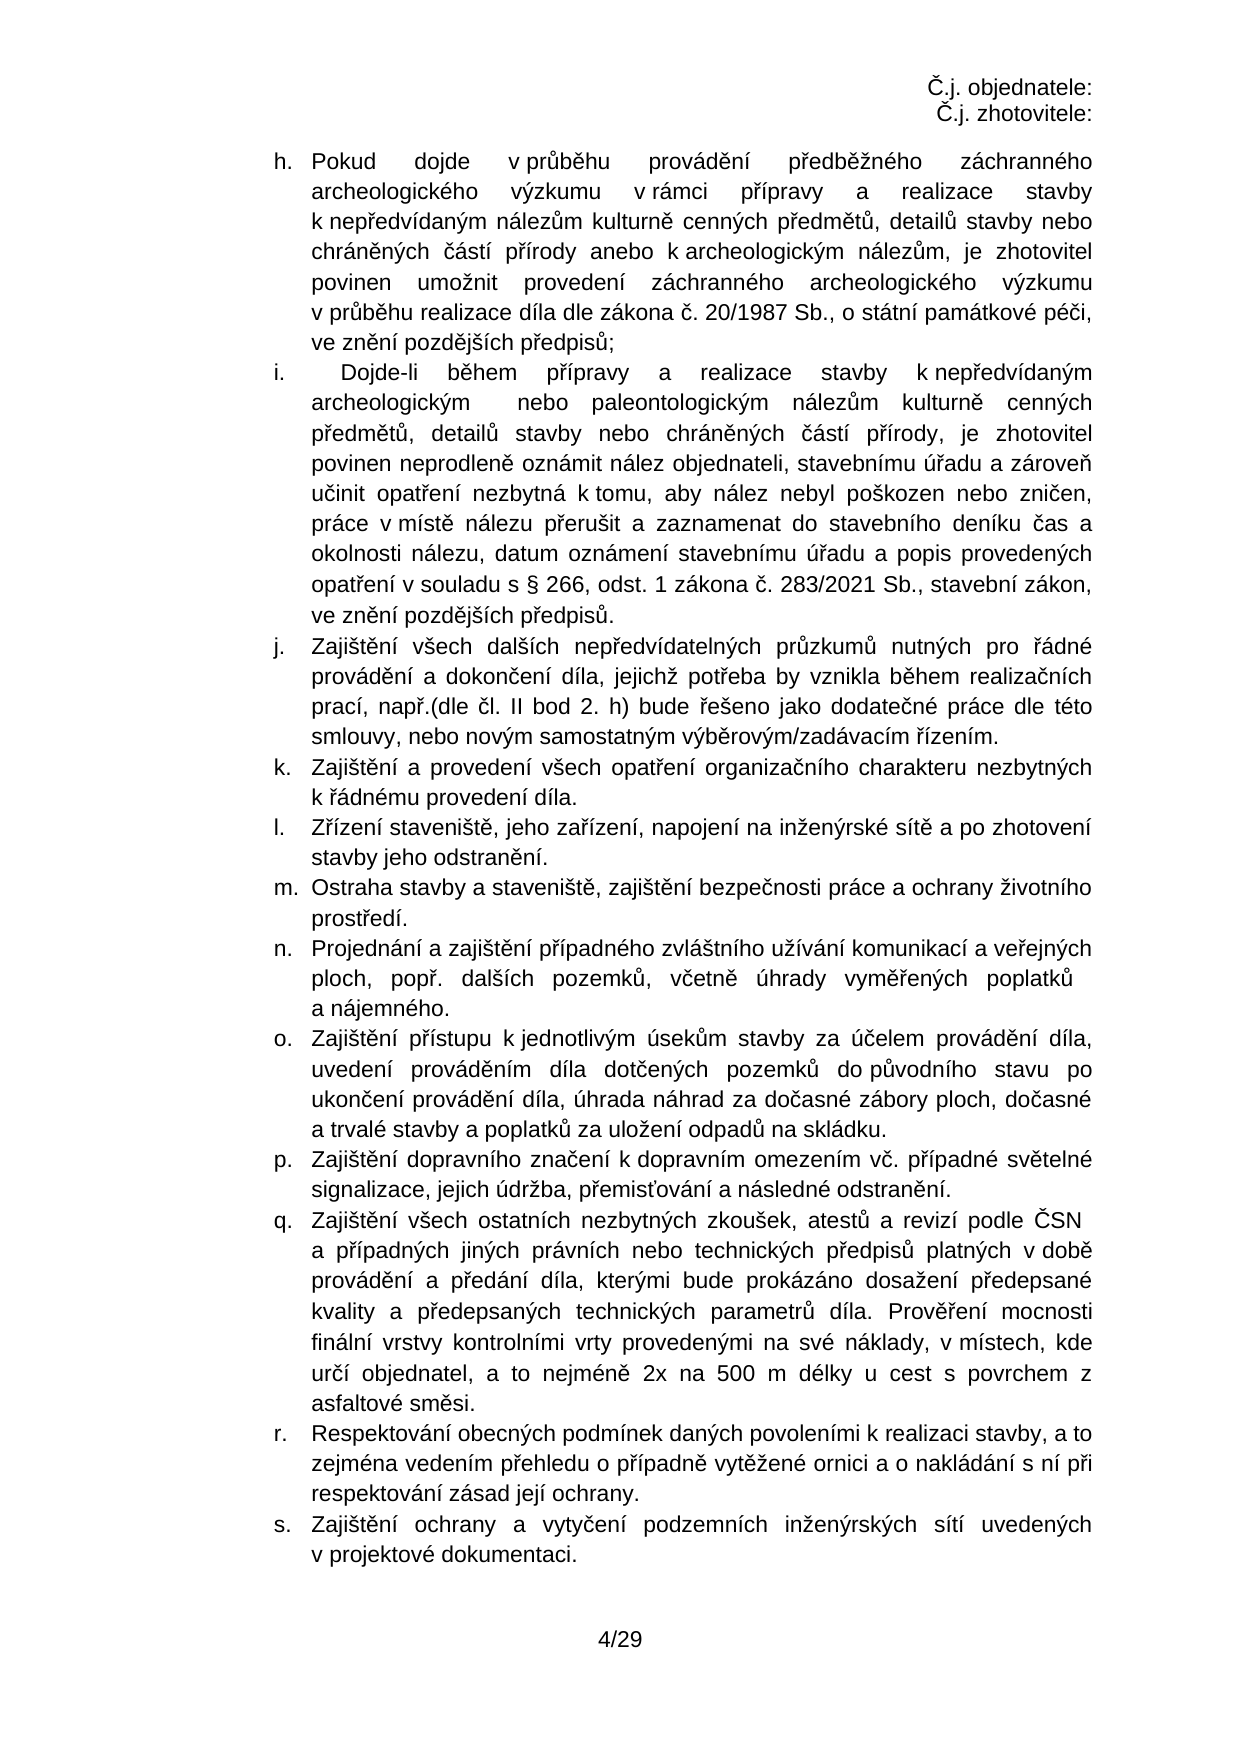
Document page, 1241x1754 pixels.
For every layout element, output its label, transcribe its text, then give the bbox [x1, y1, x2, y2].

list Zřízení staveniště, jeho zařízení, napojení na inženýrské sítě a po zhotovení stavby jeho odstranění. [274, 814, 1093, 870]
list Zajištění a provedení všech opatření organizačního charakteru nezbytných k řádnému provedení díla. [274, 753, 1093, 810]
list Zajištění dopravního značení k dopravním omezením vč. případné světelné signalizace, jejich údržba, přemisťování a následné odstranění. [274, 1146, 1093, 1203]
list Dojde-li během přípravy a realizace stavby k nepředvídaným archeologickým nebo paleontologickým nálezům kulturně cenných předmětů, detailů stavby nebo chráněných částí přírody, je zhotovitel povinen neprodleně oznámit nález objednateli, stavebnímu úřadu a zároveň učinit opatření nezbytná k tomu, aby nález nebyl poškozen nebo zničen, práce v místě nálezu přerušit a zaznamenat do stavebního deníku čas a okolnosti nálezu, datum oznámení stavebnímu úřadu a popis provedených opatření v souladu s § 266, odst. 1 zákona č. 283/2021 Sb., stavební zákon, ve znění pozdějších předpisů. [274, 359, 1093, 629]
list Projednání a zajištění případného zvláštního užívání komunikací a veřejných ploch, popř. dalších pozemků, včetně úhrady vyměřených poplatků a nájemného. [274, 935, 1093, 1021]
list Zajištění všech dalších nepředvídatelných průzkumů nutných pro řádné provádění a dokončení díla, jejichž potřeba by vznikla během realizačních prací, např.(dle čl. II bod 2. h) bude řešeno jako dodatečné práce dle této smlouvy, nebo novým samostatným výběrovým/zadávacím řízením. [274, 633, 1093, 749]
list Zajištění všech ostatních nezbytných zkoušek, atestů a revizí podle ČSN a případných jiných právních nebo technických předpisů platných v době provádění a předání díla, kterými bude prokázáno dosažení předepsané kvality a předepsaných technických parametrů díla. Prověření mocnosti finální vrstvy kontrolními vrty provedenými na své náklady, v místech, kde určí objednatel, a to nejméně 2x na 500 m délky u cest s povrchem z asfaltové směsi. [274, 1207, 1093, 1416]
list Zajištění ochrany a vytyčení podzemních inženýrských sítí uvedených v projektové dokumentaci. [274, 1511, 1093, 1567]
list Pokud dojde v průběhu provádění předběžného záchranného archeologického výzkumu v rámci přípravy a realizace stavby k nepředvídaným nálezům kulturně cenných předmětů, detailů stavby nebo chráněných částí přírody anebo k archeologickým nálezům, je zhotovitel povinen umožnit provedení záchranného archeologického výzkumu v průběhu realizace díla dle zákona č. 20/1987 Sb., o státní památkové péči, ve znění pozdějších předpisů; [274, 148, 1093, 355]
list Ostraha stavby a staveniště, zajištění bezpečnosti práce a ochrany životního prostředí. [274, 874, 1093, 931]
list Respektování obecných podmínek daných povoleními k realizaci stavby, a to zejména vedením přehledu o případně vytěžené ornici a o nakládání s ní při respektování zásad její ochrany. [274, 1420, 1093, 1507]
list Zajištění přístupu k jednotlivým úsekům stavby za účelem provádění díla, uvedení prováděním díla dotčených pozemků do původního stavu po ukončení provádění díla, úhrada náhrad za dočasné zábory ploch, dočasné a trvalé stavby a poplatků za uložení odpadů na skládku. [274, 1025, 1093, 1142]
